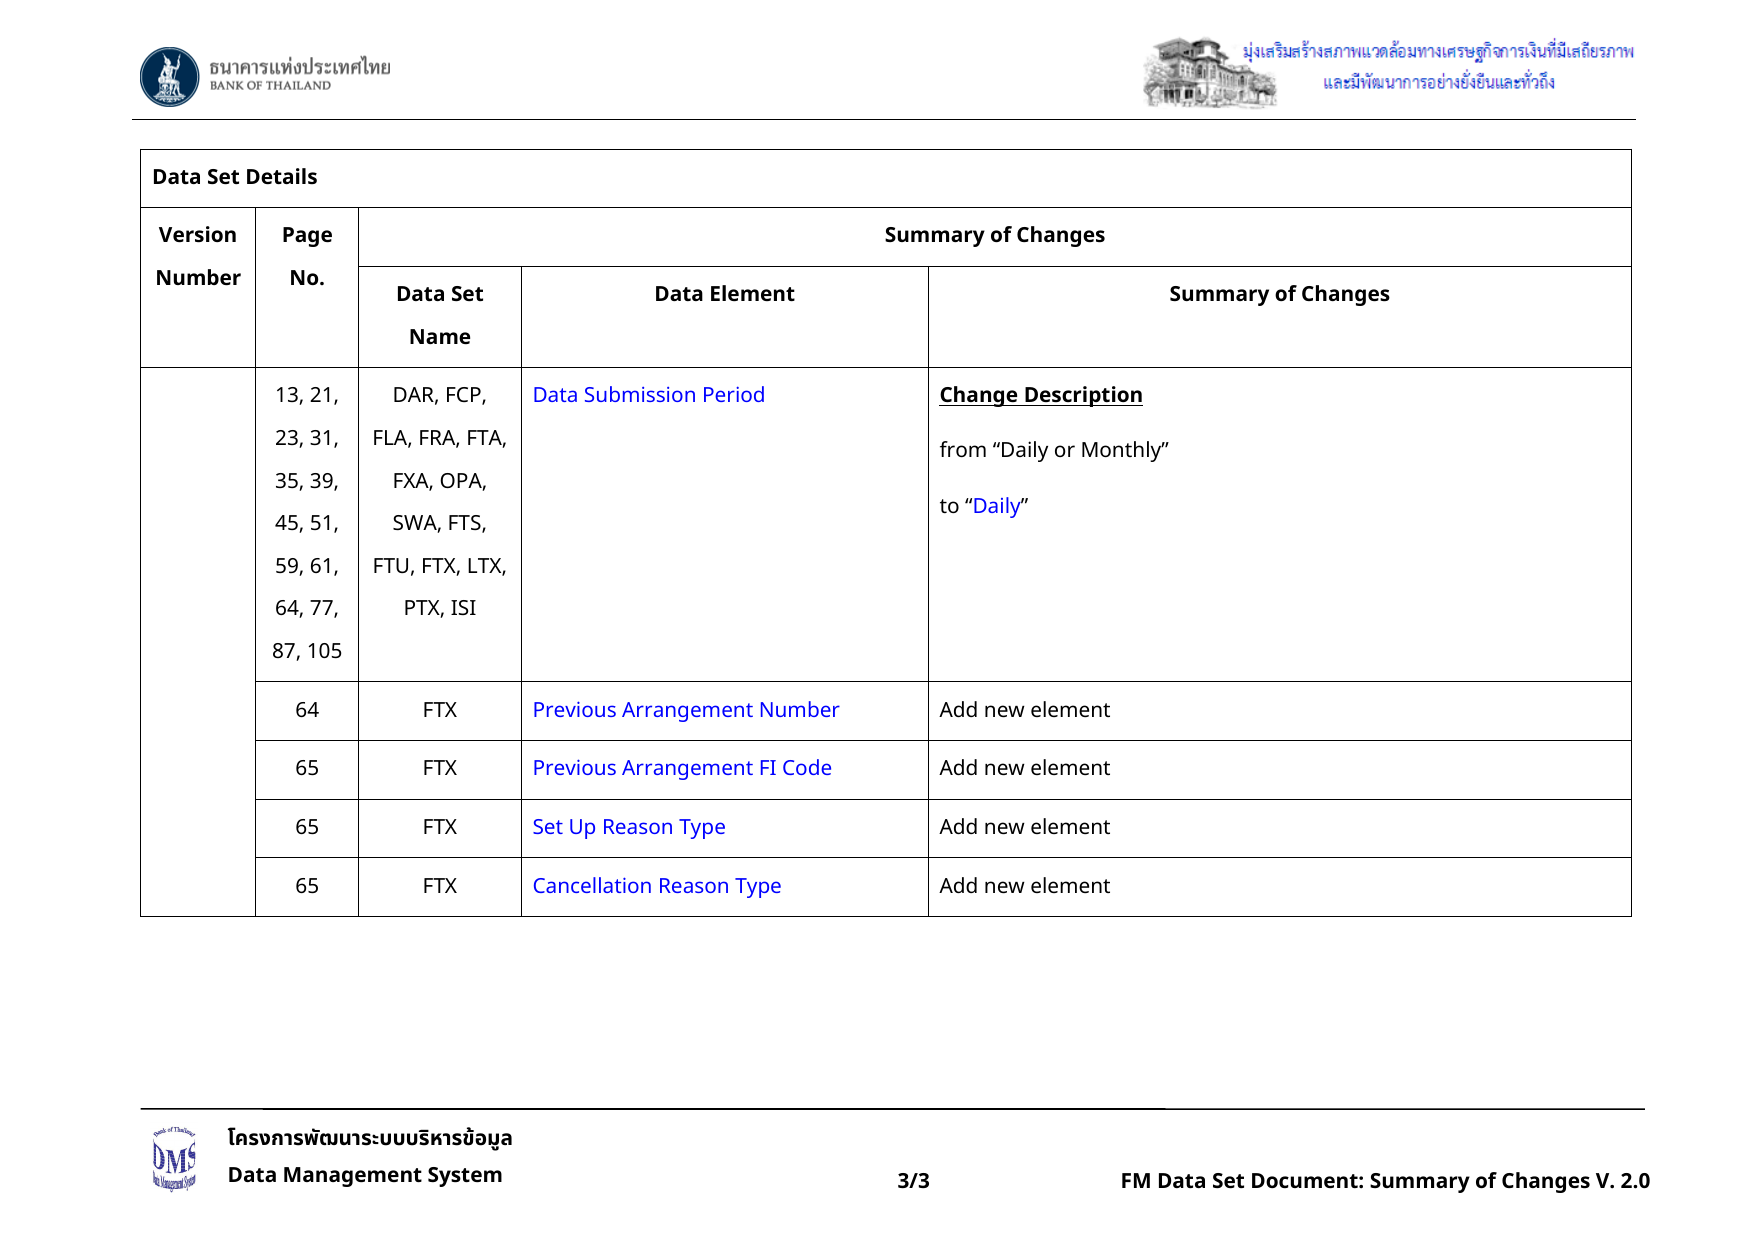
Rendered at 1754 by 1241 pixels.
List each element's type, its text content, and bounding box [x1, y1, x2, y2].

table_cell Data Set Name [359, 267, 521, 367]
table_cell FTX [359, 741, 521, 798]
table_cell Page No. [256, 208, 358, 367]
table_cell Data Submission Period [522, 368, 928, 681]
table_cell Change Description from “Daily or Monthly” to “Daily” [929, 368, 1631, 681]
table_cell FTX [359, 858, 521, 916]
table_cell Add new element [929, 800, 1631, 857]
table_cell FTX [359, 682, 521, 740]
table_cell Summary of Changes [359, 208, 1631, 266]
picture [1142, 33, 1638, 112]
table_cell 65 [256, 741, 358, 798]
table_cell 65 [256, 800, 358, 857]
table_cell Version Number [141, 208, 255, 367]
table_cell Previous Arrangement FI Code [522, 741, 928, 798]
table_cell DAR, FCP, FLA, FRA, FTA, FXA, OPA, SWA, FTS, FTU, FTX, LTX, PTX, ISI [359, 368, 521, 681]
table_cell Add new element [929, 858, 1631, 916]
table_header Data Set Details [141, 150, 1631, 207]
table_cell Add new element [929, 682, 1631, 740]
table_cell Previous Arrangement Number [522, 682, 928, 740]
picture [150, 1122, 199, 1195]
table_cell Cancellation Reason Type [522, 858, 928, 916]
table_cell 13, 21, 23, 31, 35, 39, 45, 51, 59, 61, 64, 77, 87, 105 [256, 368, 358, 681]
table_cell Set Up Reason Type [522, 800, 928, 857]
table_cell Summary of Changes [929, 267, 1631, 367]
table_cell 65 [256, 858, 358, 916]
table_cell Add new element [929, 741, 1631, 798]
table_cell 64 [256, 682, 358, 740]
table_cell FTX [359, 800, 521, 857]
table_cell Data Element [522, 267, 928, 367]
picture [129, 37, 403, 116]
